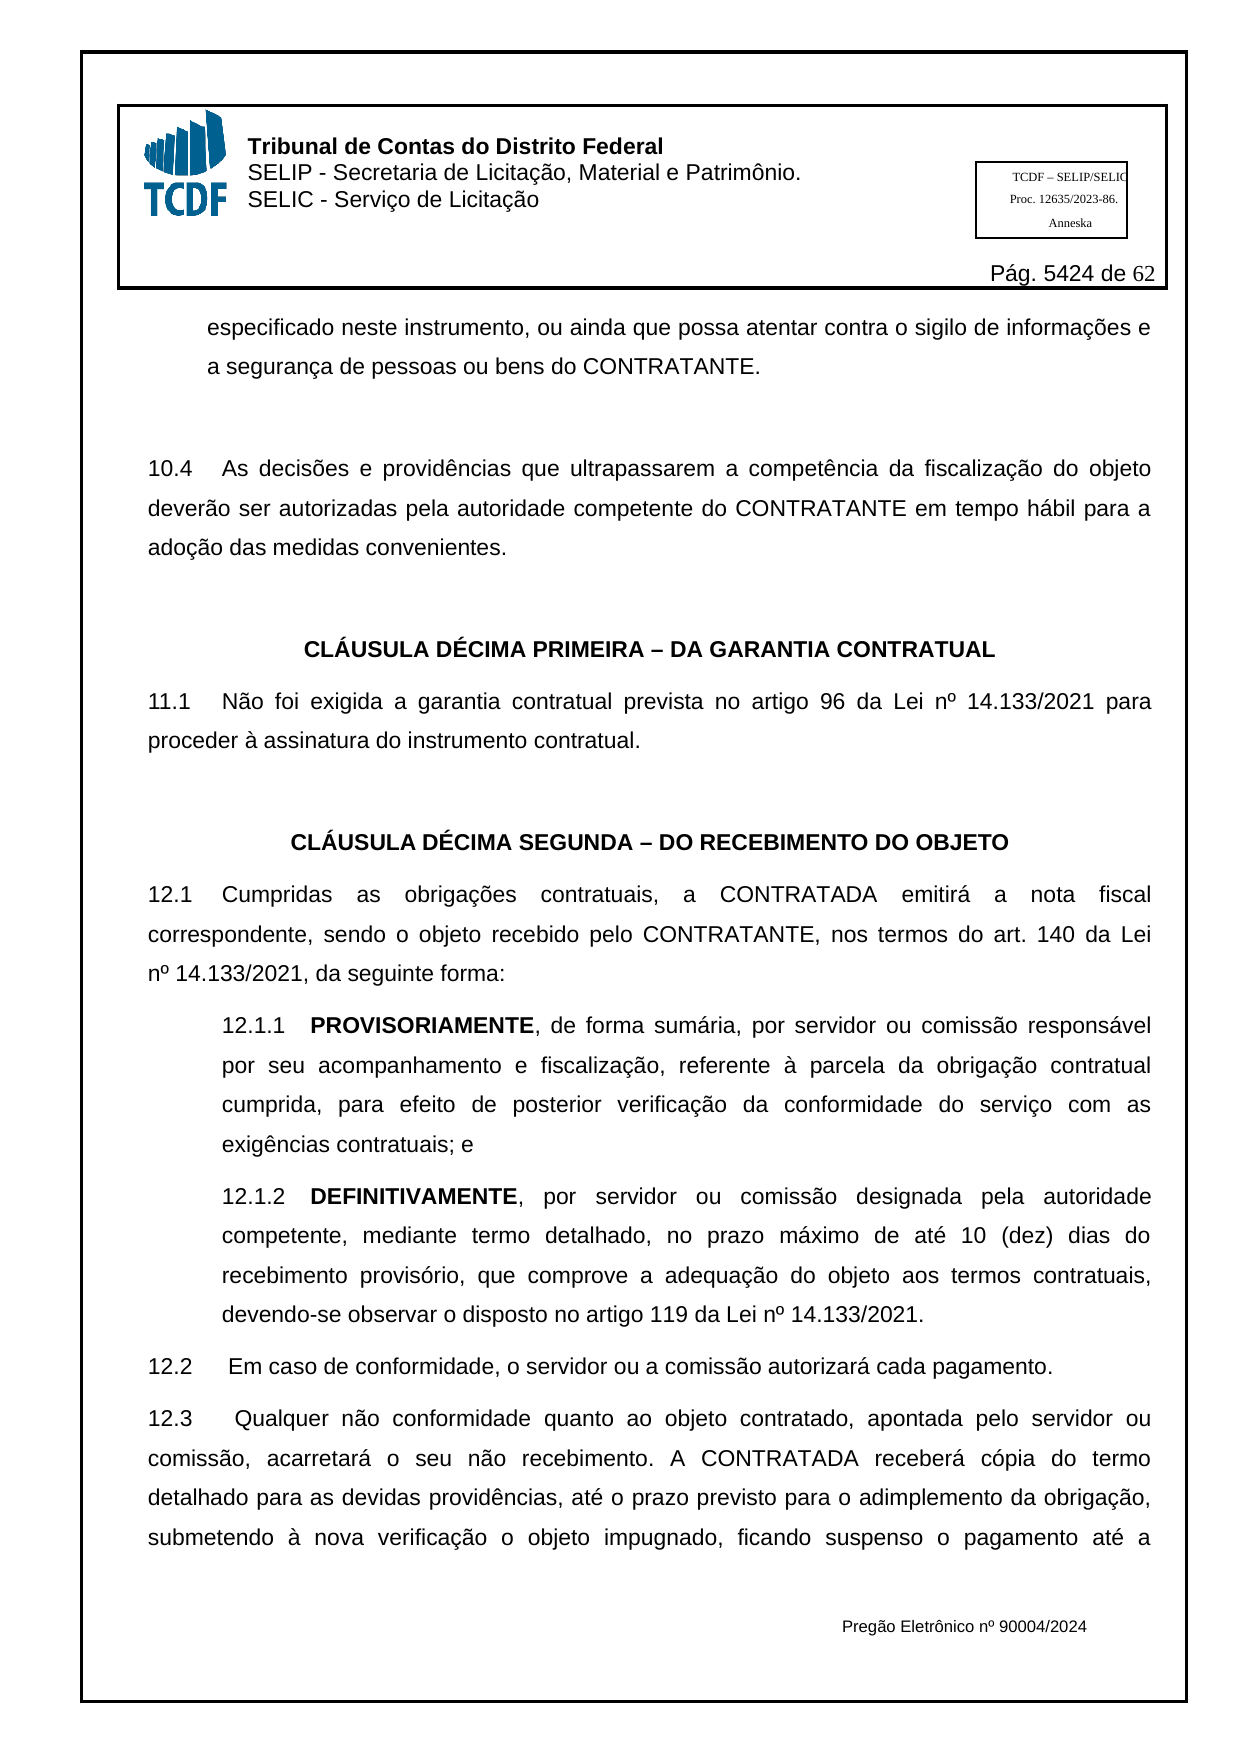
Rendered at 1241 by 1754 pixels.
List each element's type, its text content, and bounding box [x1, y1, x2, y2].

list 12.1.2 DEFINITIVAMENTE, por servidor ou comissão designada pela autoridade competente, mediante termo detalhado, no prazo máximo de até 10 (dez) dias do recebimento provisório, que comprove a adequação do objeto aos termos contratuais, devendo-se observar o disposto no artigo 119 da Lei nº 14.133/2021. [222, 1183, 1152, 1327]
text CLÁUSULA décima segunda – DO RECEBIMENTO DO OBJETO [148, 829, 1152, 856]
list 10.4 As decisões e providências que ultrapassarem a competência da fiscalização do objeto deverão ser autorizadas pela autoridade competente do CONTRATANTE em tempo hábil para a adoção das medidas convenientes. [148, 455, 1152, 560]
list 12.1.1 PROVISORIAMENTE, de forma sumária, por servidor ou comissão responsável por seu acompanhamento e fiscalização, referente à parcela da obrigação contratual cumprida, para efeito de posterior verificação da conformidade do serviço com as exigências contratuais; e [222, 1012, 1152, 1157]
list 12.2 Em caso de conformidade, o servidor ou a comissão autorizará cada pagamento. [148, 1353, 1152, 1379]
list 11.1 Não foi exigida a garantia contratual prevista no artigo 96 da Lei nº 14.133/2021 para proceder à assinatura do instrumento contratual. [148, 688, 1152, 754]
list 12.1 Cumpridas as obrigações contratuais, a CONTRATADA emitirá a nota fiscal correspondente, sendo o objeto recebido pelo CONTRATANTE, nos termos do art. 140 da Lei nº 14.133/2021, da seguinte forma: [148, 881, 1152, 987]
picture [129, 107, 241, 218]
text CLÁUSULA DÉCIMA primeira – DA garantia contratual [148, 636, 1152, 662]
